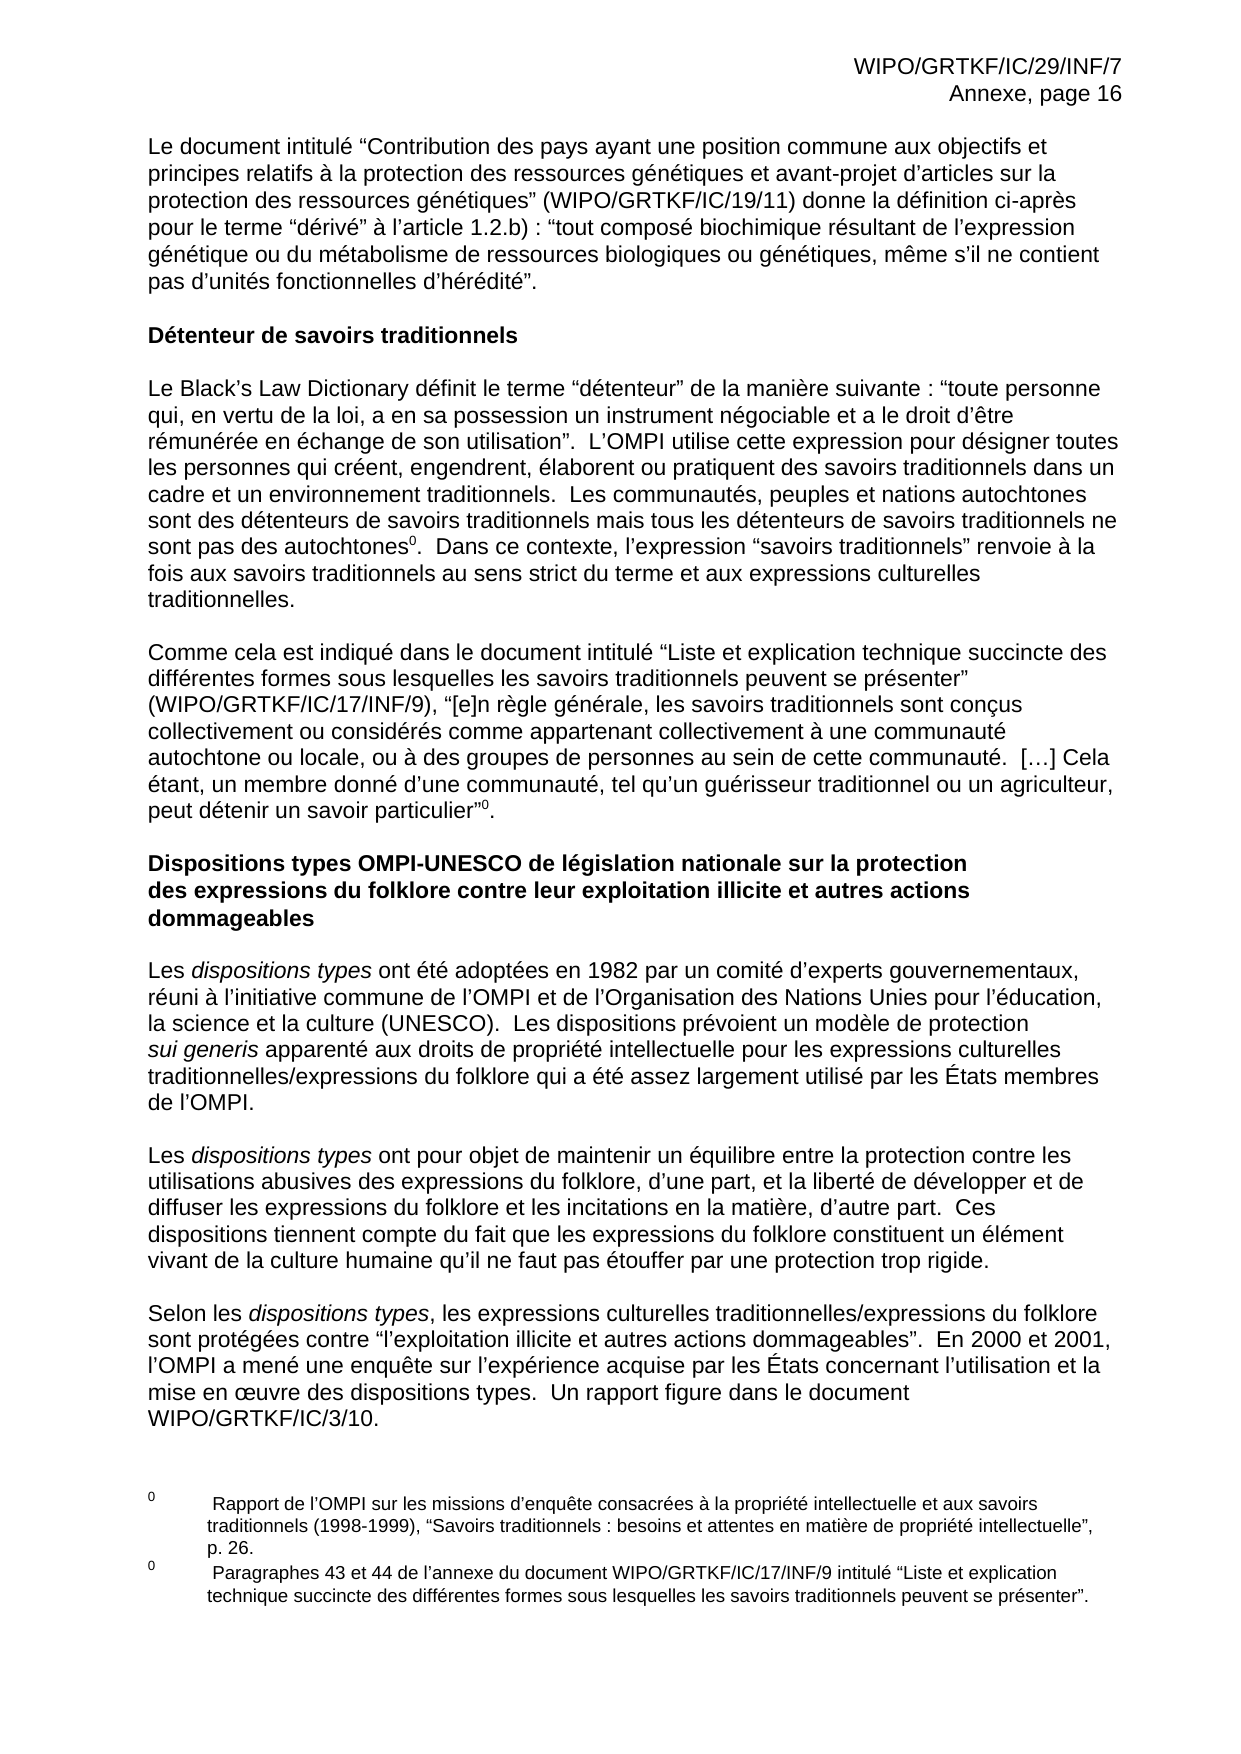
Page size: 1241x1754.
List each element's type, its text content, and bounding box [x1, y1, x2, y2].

text Les dispositions types ont pour objet de maintenir un équilibre entre la protection contre les utilisations abusives des expressions du folklore, d’une part, et la liberté de développer et de diffuser les expressions du folklore et les incitations en la matière, d’autre part. Ces dispositions tiennent compte du fait que les expressions du folklore constituent un élément vivant de la culture humaine qu’il ne faut pas étouffer par une protection trop rigide. [148, 1142, 1122, 1273]
text Le document intitulé “Contribution des pays ayant une position commune aux objectifs et principes relatifs à la protection des ressources génétiques et avant-projet d’articles sur la protection des ressources génétiques” (WIPO/GRTKF/IC/19/11) donne la définition ci-après pour le terme “dérivé” à l’article 1.2.b) : “tout composé biochimique résultant de l’expression génétique ou du métabolisme de ressources biologiques ou génétiques, même s’il ne contient pas d’unités fonctionnelles d’hérédité”. [148, 132, 1122, 295]
text Les dispositions types ont été adoptées en 1982 par un comité d’experts gouvernementaux, réuni à l’initiative commune de l’OMPI et de l’Organisation des Nations Unies pour l’éducation, la science et la culture (UNESCO). Les dispositions prévoient un modèle de protection sui generis apparenté aux droits de propriété intellectuelle pour les expressions culturelles traditionnelles/expressions du folklore qui a été assez largement utilisé par les États membres de l’OMPI. [148, 957, 1122, 1115]
subtitle Dispositions types OMPI-UNESCO de législation nationale sur la protection des expressions du folklore contre leur exploitation illicite et autres actions dommageables [148, 849, 1122, 931]
text Comme cela est indiqué dans le document intitulé “Liste et explication technique succincte des différentes formes sous lesquelles les savoirs traditionnels peuvent se présenter” (WIPO/GRTKF/IC/17/INF/9), “[e]n règle générale, les savoirs traditionnels sont conçus collectivement ou considérés comme appartenant collectivement à une communauté autochtone ou locale, ou à des groupes de personnes au sein de cette communauté. […] Cela étant, un membre donné d’une communauté, tel qu’un guérisseur traditionnel ou un agriculteur, peut détenir un savoir particulier”. [148, 639, 1122, 823]
text Selon les dispositions types, les expressions culturelles traditionnelles/expressions du folklore sont protégées contre “l’exploitation illicite et autres actions dommageables”. En 2000 et 2001, l’OMPI a mené une enquête sur l’expérience acquise par les États concernant l’utilisation et la mise en œuvre des dispositions types. Un rapport figure dans le document WIPO/GRTKF/IC/3/10. [148, 1300, 1122, 1432]
text Le Black’s Law Dictionary définit le terme “détenteur” de la manière suivante : “toute personne qui, en vertu de la loi, a en sa possession un instrument négociable et a le droit d’être rémunérée en échange de son utilisation”. L’OMPI utilise cette expression pour désigner toutes les personnes qui créent, engendrent, élaborent ou pratiquent des savoirs traditionnels dans un cadre et un environnement traditionnels. Les communautés, peuples et nations autochtones sont des détenteurs de savoirs traditionnels mais tous les détenteurs de savoirs traditionnels ne sont pas des autochtones. Dans ce contexte, l’expression “savoirs traditionnels” renvoie à la fois aux savoirs traditionnels au sens strict du terme et aux expressions culturelles traditionnelles. [148, 375, 1122, 612]
subtitle Détenteur de savoirs traditionnels [148, 322, 1122, 349]
